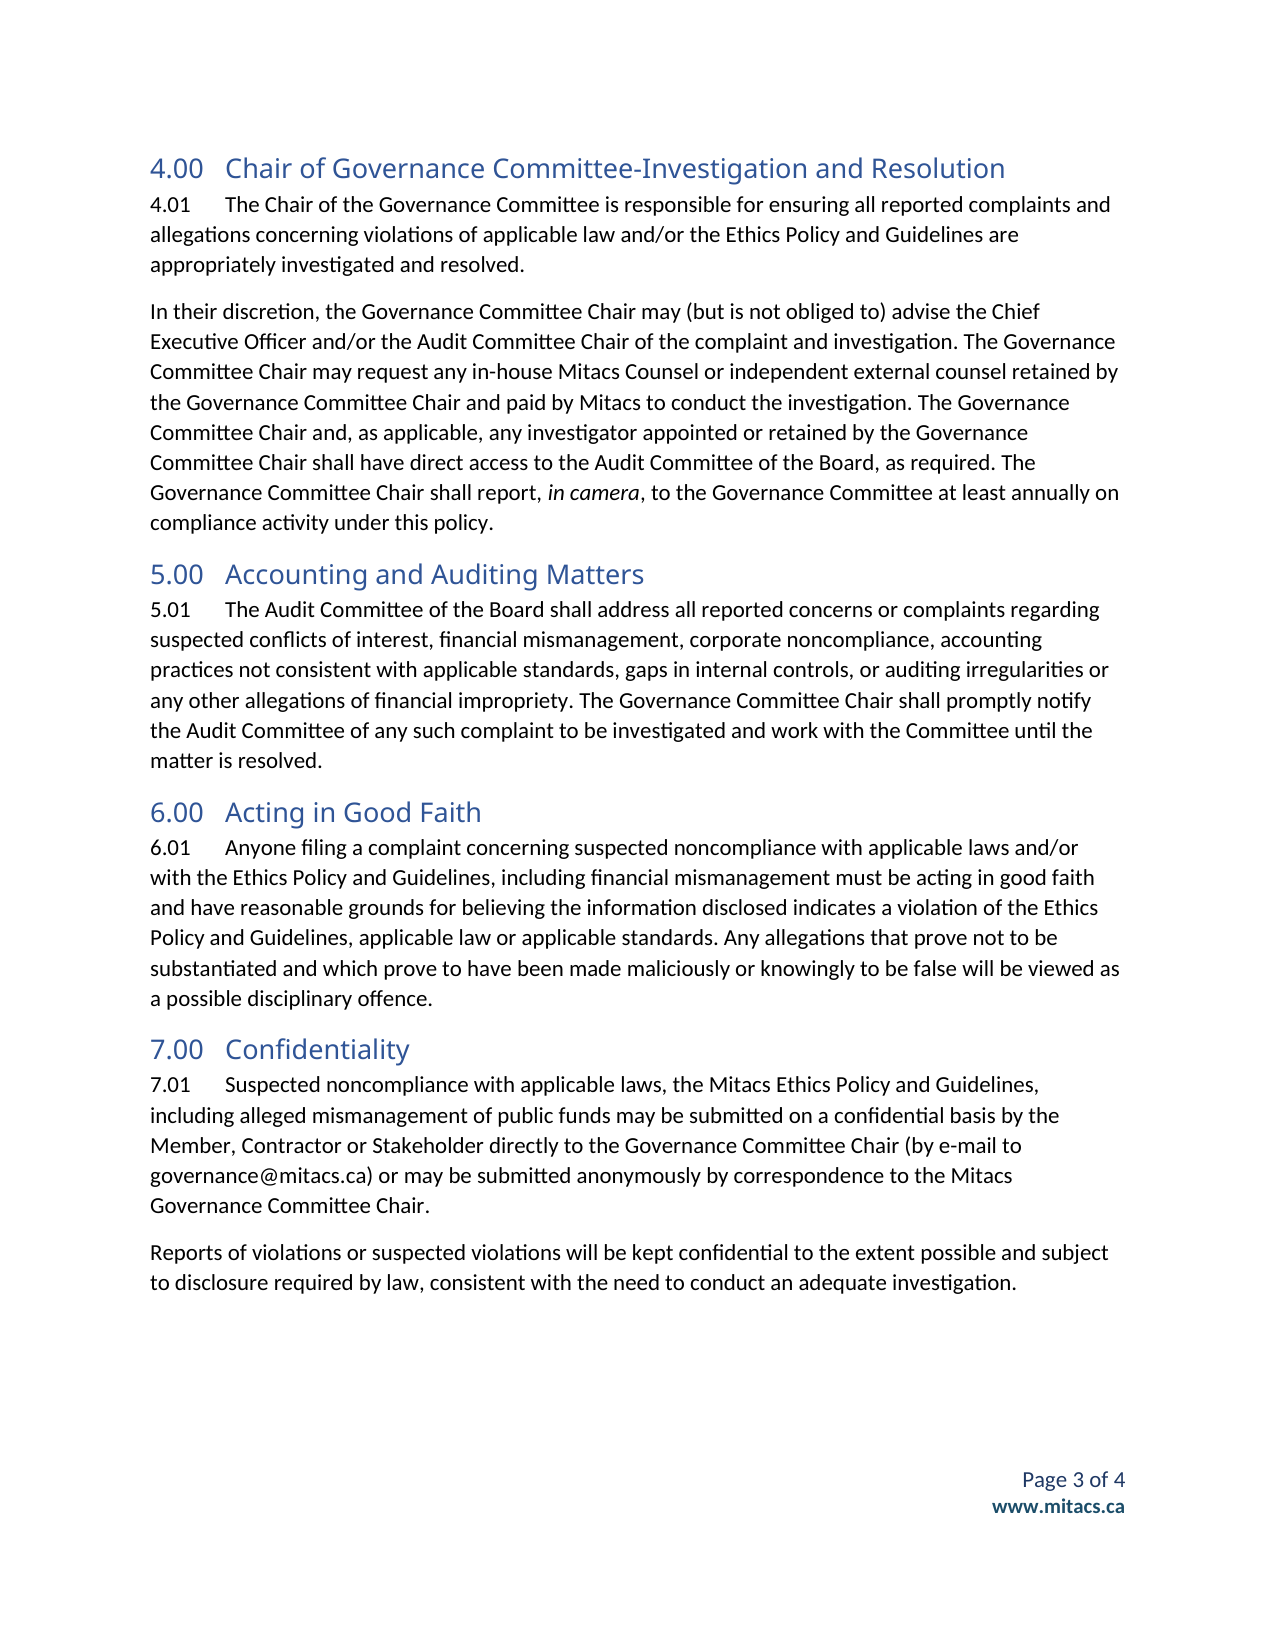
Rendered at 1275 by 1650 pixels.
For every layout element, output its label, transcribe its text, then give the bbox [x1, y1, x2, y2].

subtitle 5.00 Accounting and Auditing Matters [150, 555, 1125, 592]
text 7.01 Suspected noncompliance with applicable laws, the Mitacs Ethics Policy and Guidelines, including alleged mismanagement of public funds may be submitted on a confidential basis by the Member, Contractor or Stakeholder directly to the Governance Committee Chair (by e-mail to governance@mitacs.ca) or may be submitted anonymously by correspondence to the Mitacs Governance Committee Chair. [150, 1071, 1125, 1219]
subtitle 6.00 Acting in Good Faith [150, 793, 1125, 830]
text 6.01 Anyone filing a complaint concerning suspected noncompliance with applicable laws and/or with the Ethics Policy and Guidelines, including financial mismanagement must be acting in good faith and have reasonable grounds for believing the information disclosed indicates a violation of the Ethics Policy and Guidelines, applicable law or applicable standards. Any allegations that prove not to be substantiated and which prove to have been made maliciously or knowingly to be false will be viewed as a possible disciplinary offence. [150, 833, 1125, 1012]
subtitle 4.00 Chair of Governance Committee-Investigation and Resolution [150, 150, 1125, 187]
text 5.01 The Audit Committee of the Board shall address all reported concerns or complaints regarding suspected conflicts of interest, financial mismanagement, corporate noncompliance, accounting practices not consistent with applicable standards, gaps in internal controls, or auditing irregularities or any other allegations of financial impropriety. The Governance Committee Chair shall promptly notify the Audit Committee of any such complaint to be investigated and work with the Committee until the matter is resolved. [150, 595, 1125, 774]
text In their discretion, the Governance Committee Chair may (but is not obliged to) advise the Chief Executive Officer and/or the Audit Committee Chair of the complaint and investigation. The Governance Committee Chair may request any in-house Mitacs Counsel or independent external counsel retained by the Governance Committee Chair and paid by Mitacs to conduct the investigation. The Governance Committee Chair and, as applicable, any investigator appointed or retained by the Governance Committee Chair shall have direct access to the Audit Committee of the Board, as required. The Governance Committee Chair shall report, in camera, to the Governance Committee at least annually on compliance activity under this policy. [150, 297, 1125, 537]
text Reports of violations or suspected violations will be kept confidential to the extent possible and subject to disclosure required by law, consistent with the need to conduct an adequate investigation. [150, 1238, 1125, 1297]
text 4.01 The Chair of the Governance Committee is responsible for ensuring all reported complaints and allegations concerning violations of applicable law and/or the Ethics Policy and Guidelines are appropriately investigated and resolved. [150, 190, 1125, 278]
subtitle 7.00 Confidentiality [150, 1031, 1125, 1068]
